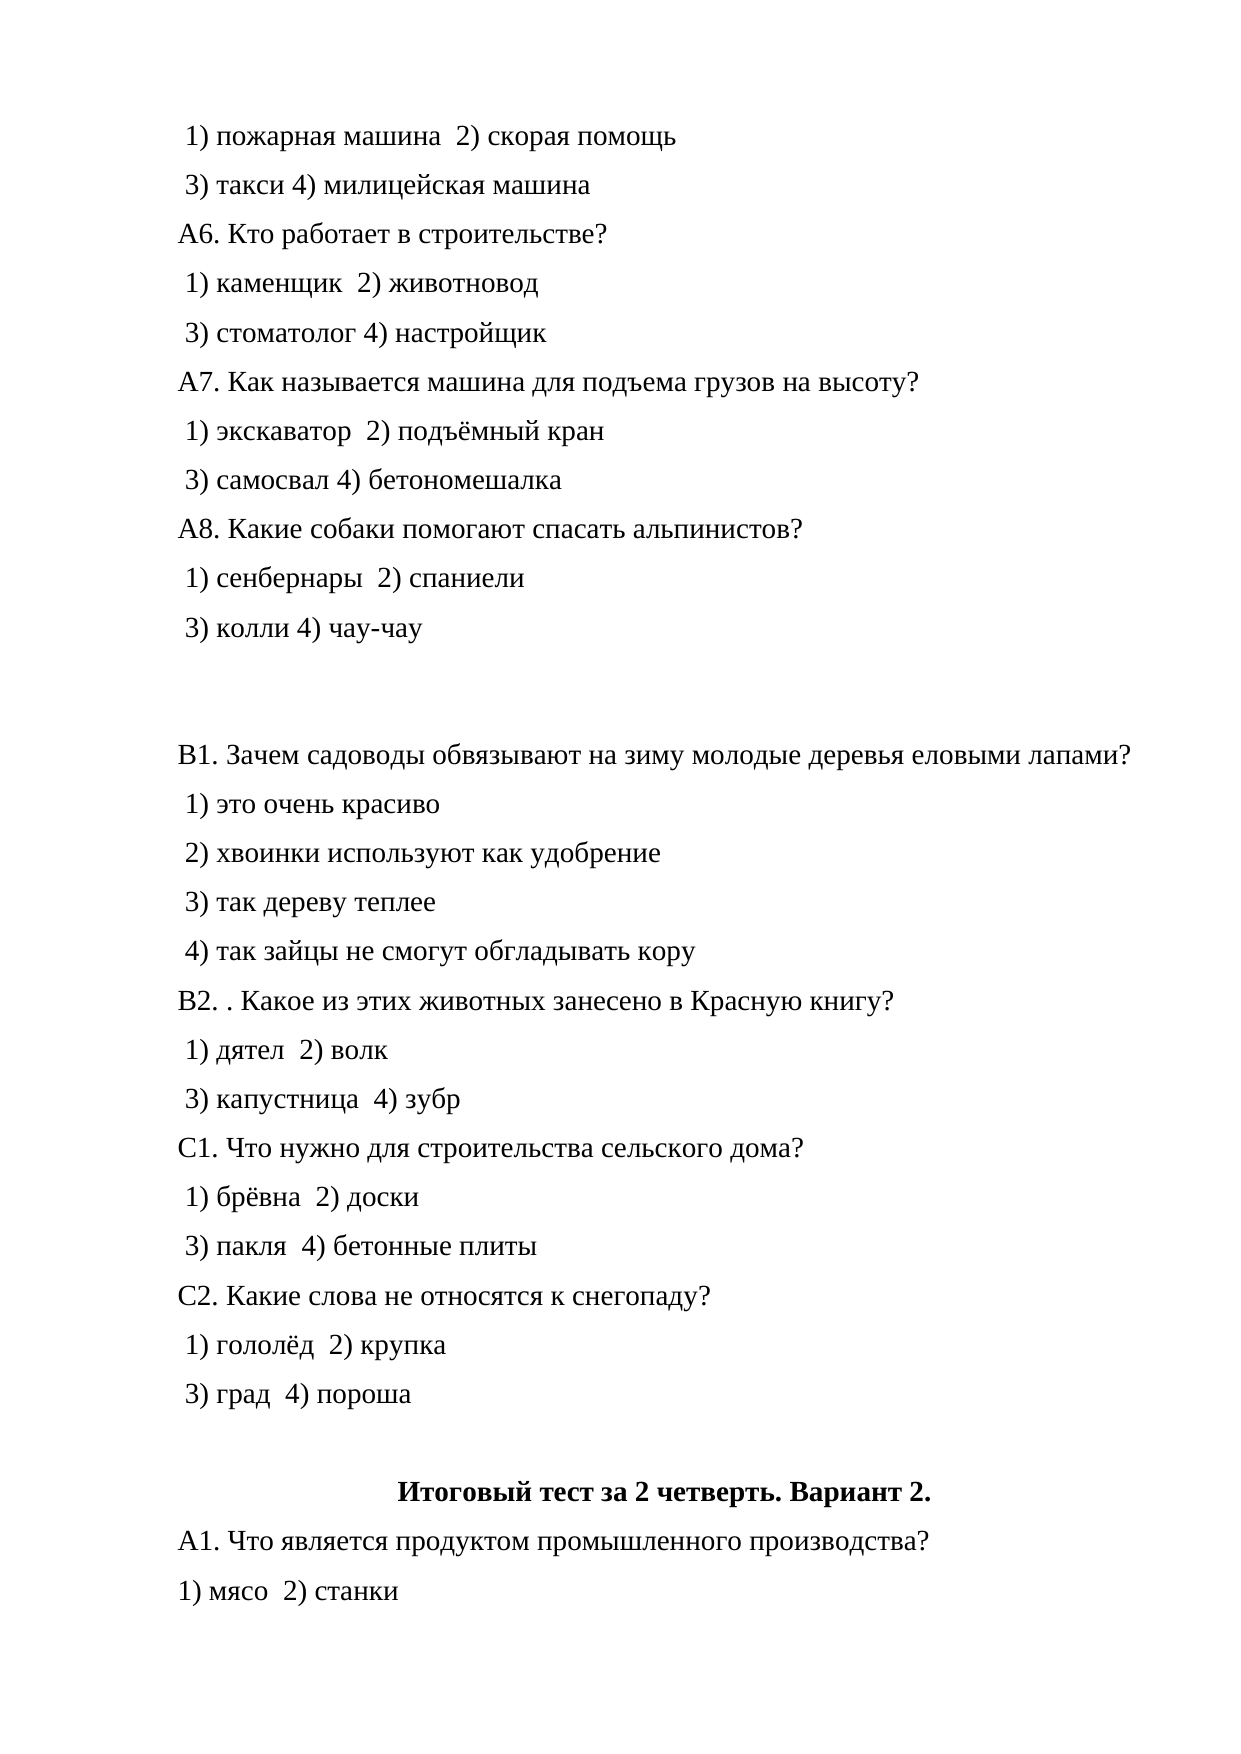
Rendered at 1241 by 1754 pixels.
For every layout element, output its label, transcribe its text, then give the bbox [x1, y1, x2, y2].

text В1. Зачем садоводы обвязывают на зиму молодые деревья еловыми лапами? [177, 737, 1152, 770]
text ⁪ 1) гололёд ⁪ 2) крупка [177, 1327, 1152, 1360]
text С2. Какие слова не относятся к снегопаду? [177, 1278, 1152, 1311]
text ⁪ 1) экскаватор ⁪ 2) подъёмный кран [177, 413, 1152, 447]
text А7. Как называется машина для подъема грузов на высоту? [177, 364, 1152, 397]
text С1. Что нужно для строительства сельского дома? [177, 1130, 1152, 1164]
text Итоговый тест за 2 четверть. Вариант 2. [177, 1474, 1152, 1508]
text ⁪ 3) град ⁪ 4) пороша [177, 1376, 1152, 1409]
text ⁪ 2) хвоинки используют как удобрение [177, 835, 1152, 869]
text В2. . Какое из этих животных занесено в Красную книгу? [177, 983, 1152, 1016]
text ⁪ 3) пакля ⁪ 4) бетонные плиты [177, 1228, 1152, 1262]
text А8. Какие собаки помогают спасать альпинистов? [177, 511, 1152, 545]
text ⁪ 3) капустница ⁪ 4) зубр [177, 1081, 1152, 1114]
text А6. Кто работает в строительстве? [177, 216, 1152, 250]
text ⁪ 4) так зайцы не смогут обгладывать кору [177, 933, 1152, 967]
text ⁪ 1) брёвна ⁪ 2) доски [177, 1179, 1152, 1213]
text ⁪ 3) самосвал ⁪4) бетономешалка [177, 462, 1152, 496]
text ⁪ 1) сенбернары ⁪ 2) спаниели [177, 561, 1152, 594]
text ⁪ 1) пожарная машина ⁪ 2) скорая помощь [177, 118, 1152, 152]
text ⁪ 1) дятел ⁪ 2) волк [177, 1032, 1152, 1065]
text ⁪ 3) такси ⁪4) милицейская машина [177, 167, 1152, 201]
text ⁪1) мясо ⁪ 2) станки [177, 1573, 1152, 1606]
text ⁪ 3) колли ⁪4) чау-чау [177, 610, 1152, 643]
text ⁪ 3) стоматолог ⁪4) настройщик [177, 315, 1152, 348]
text ⁪ 1) каменщик ⁪ 2) животновод [177, 266, 1152, 299]
text ⁪ 1) это очень красиво [177, 786, 1152, 819]
text ⁪ 3) так дереву теплее [177, 884, 1152, 918]
text А1. Что является продуктом промышленного производства? [177, 1523, 1152, 1557]
